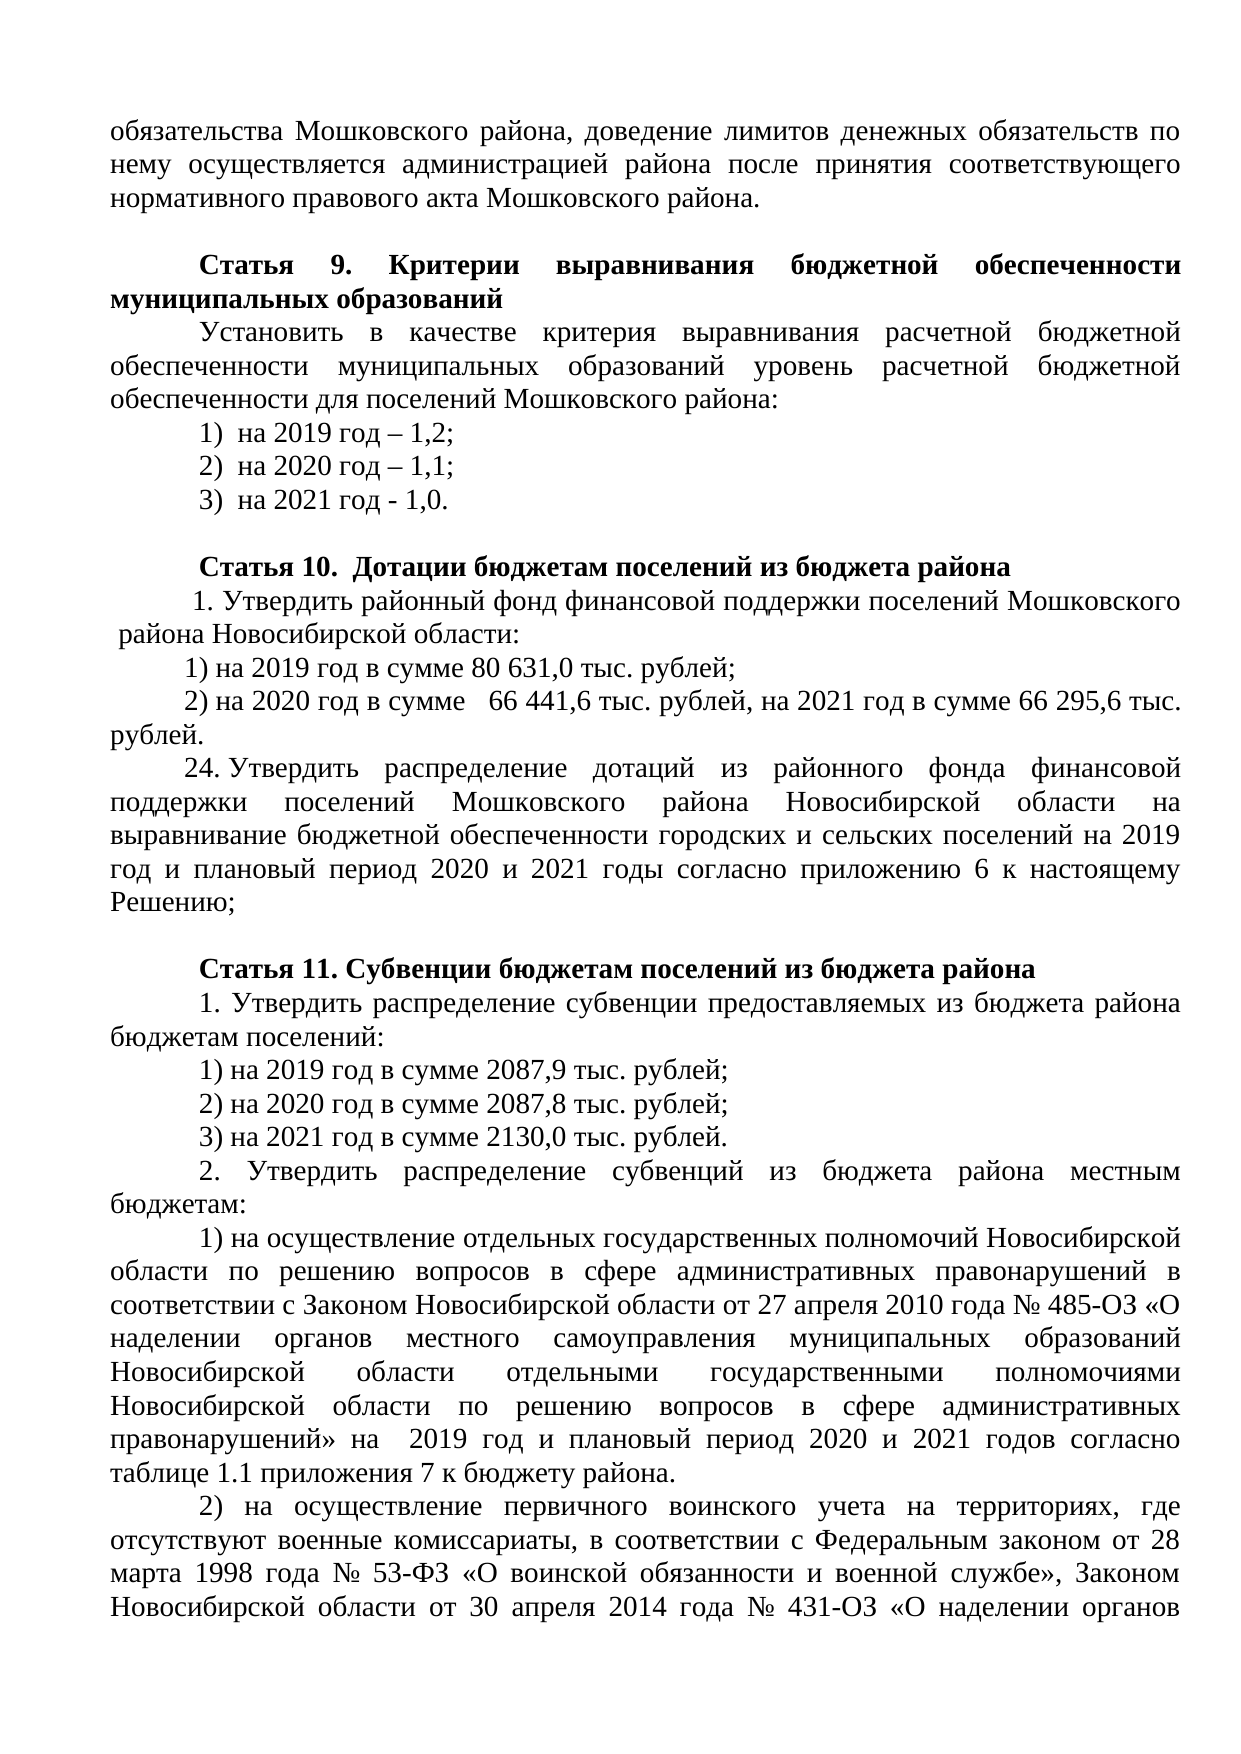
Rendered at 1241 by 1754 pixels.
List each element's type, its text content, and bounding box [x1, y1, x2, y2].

text Статья 10. Дотации бюджетам поселений из бюджета района [110, 549, 1182, 583]
text 1) на 2019 год – 1,2; [110, 415, 1182, 448]
text 2. Утвердить распределение субвенций из бюджета района местным бюджетам: [110, 1153, 1182, 1220]
text 2) на 2020 год – 1,1; [110, 448, 1182, 482]
text 1. Утвердить районный фонд финансовой поддержки поселений Мошковского района Новосибирской области: [118, 583, 1182, 650]
text Статья 11. Субвенции бюджетам поселений из бюджета района [110, 952, 1182, 985]
text 24. Утвердить распределение дотаций из районного фонда финансовой поддержки поселений Мошковского района Новосибирской области на выравнивание бюджетной обеспеченности городских и сельских поселений на 2019 год и плановый период 2020 и 2021 годы согласно приложению 6 к настоящему Решению; [110, 750, 1182, 918]
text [110, 113, 1182, 214]
text 2) на 2020 год в сумме 66 441,6 тыс. рублей, на 2021 год в сумме 66 295,6 тыс. рублей. [110, 683, 1182, 750]
text 1. Утвердить распределение субвенции предоставляемых из бюджета района бюджетам поселений: [110, 985, 1182, 1052]
text 1) на осуществление отдельных государственных полномочий Новосибирской области по решению вопросов в сфере административных правонарушений в соответствии с Законом Новосибирской области от 27 апреля 2010 года № 485-ОЗ «О наделении органов местного самоуправления муниципальных образований Новосибирской области отдельными государственными полномочиями Новосибирской области по решению вопросов в сфере административных правонарушений» на 2019 год и плановый период 2020 и 2021 годов согласно таблице 1.1 приложения 7 к бюджету района. [110, 1220, 1182, 1488]
text 3) на 2021 год - 1,0. [110, 482, 1182, 516]
text 1) на 2019 год в сумме 2087,9 тыс. рублей; [110, 1052, 1182, 1086]
text 1) на 2019 год в сумме 80 631,0 тыс. рублей; [110, 650, 1182, 683]
text Статья 9. Критерии выравнивания бюджетной обеспеченности муниципальных образований [110, 247, 1182, 314]
text 3) на 2021 год в сумме 2130,0 тыс. рублей. [110, 1119, 1182, 1153]
text 2) на 2020 год в сумме 2087,8 тыс. рублей; [110, 1086, 1182, 1119]
text Установить в качестве критерия выравнивания расчетной бюджетной обеспеченности муниципальных образований уровень расчетной бюджетной обеспеченности для поселений Мошковского района: [110, 314, 1182, 415]
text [110, 1488, 1182, 1622]
